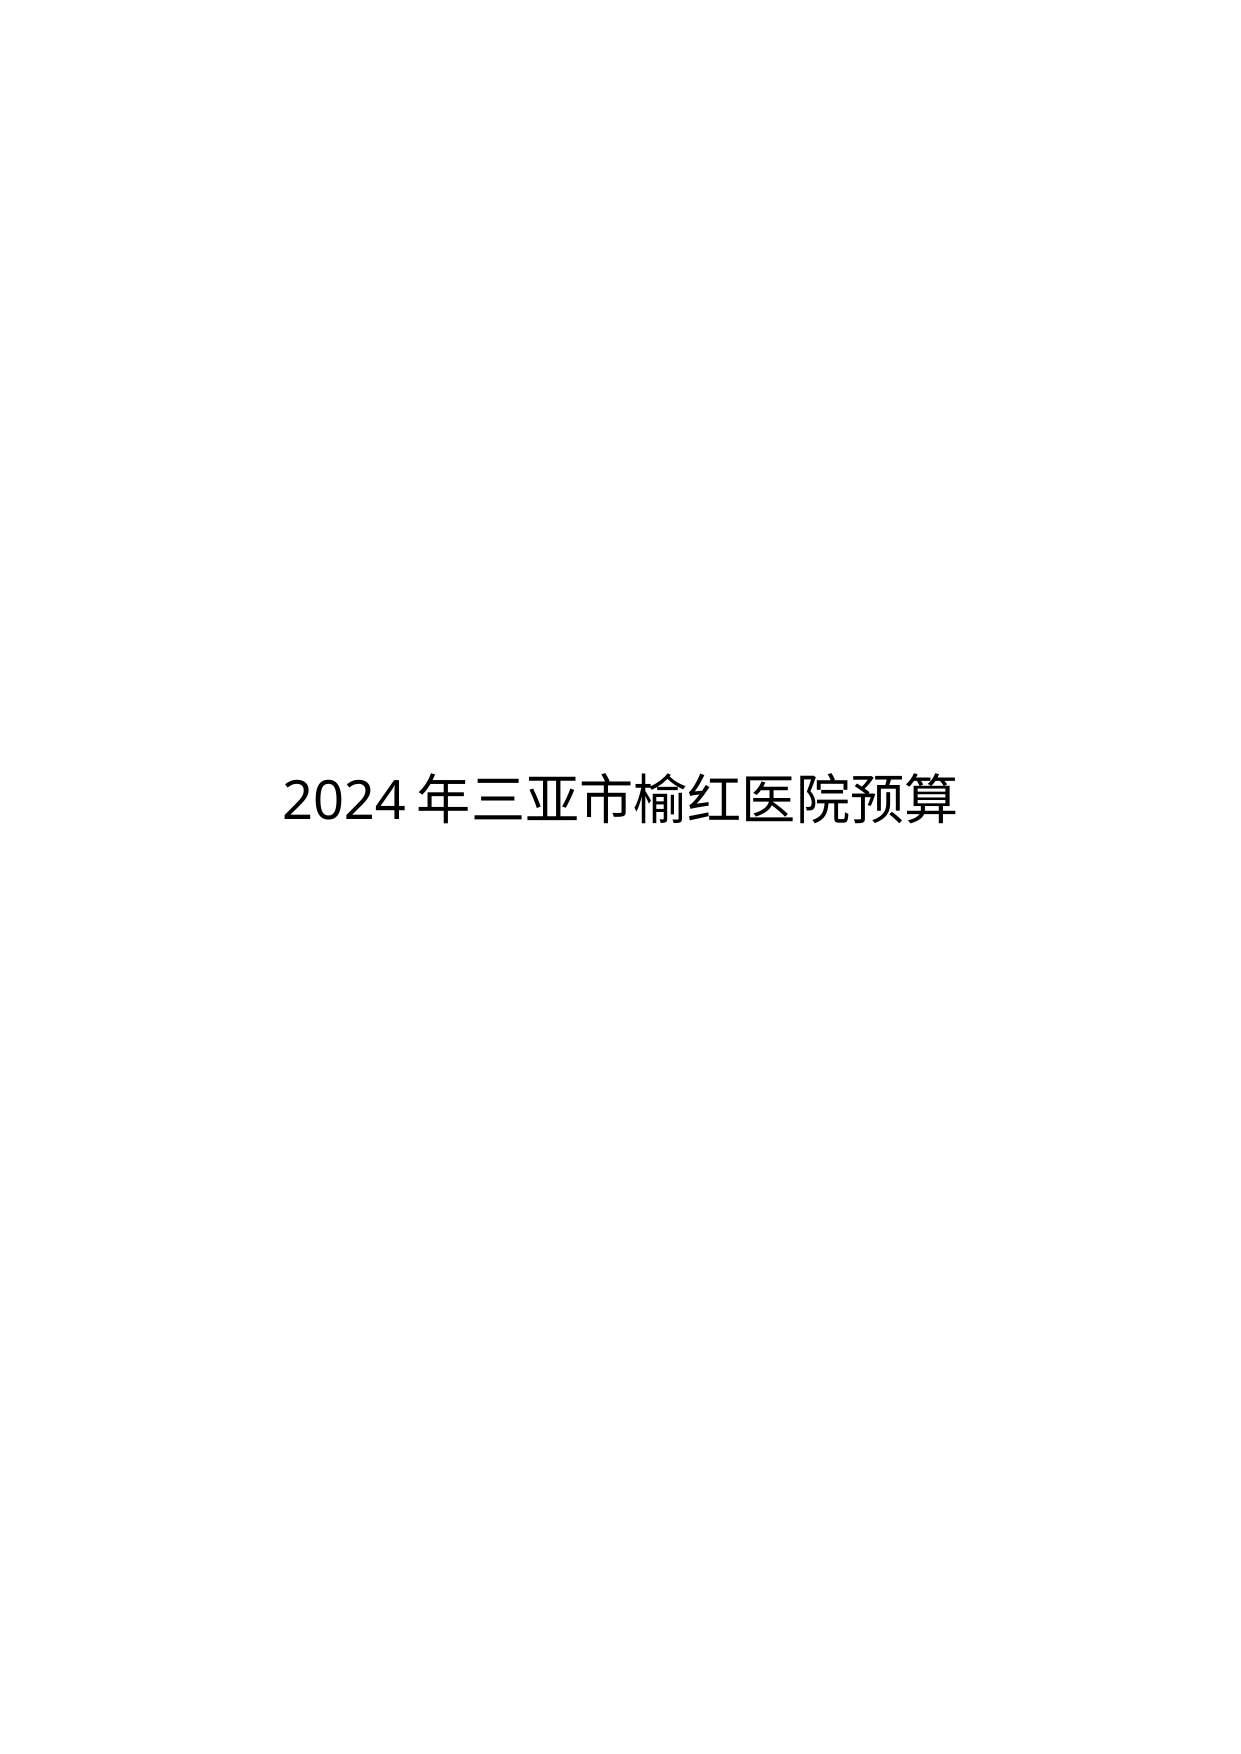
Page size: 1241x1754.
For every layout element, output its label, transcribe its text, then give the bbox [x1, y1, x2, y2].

text 2024年三亚市榆红医院预算 [187, 747, 1053, 844]
